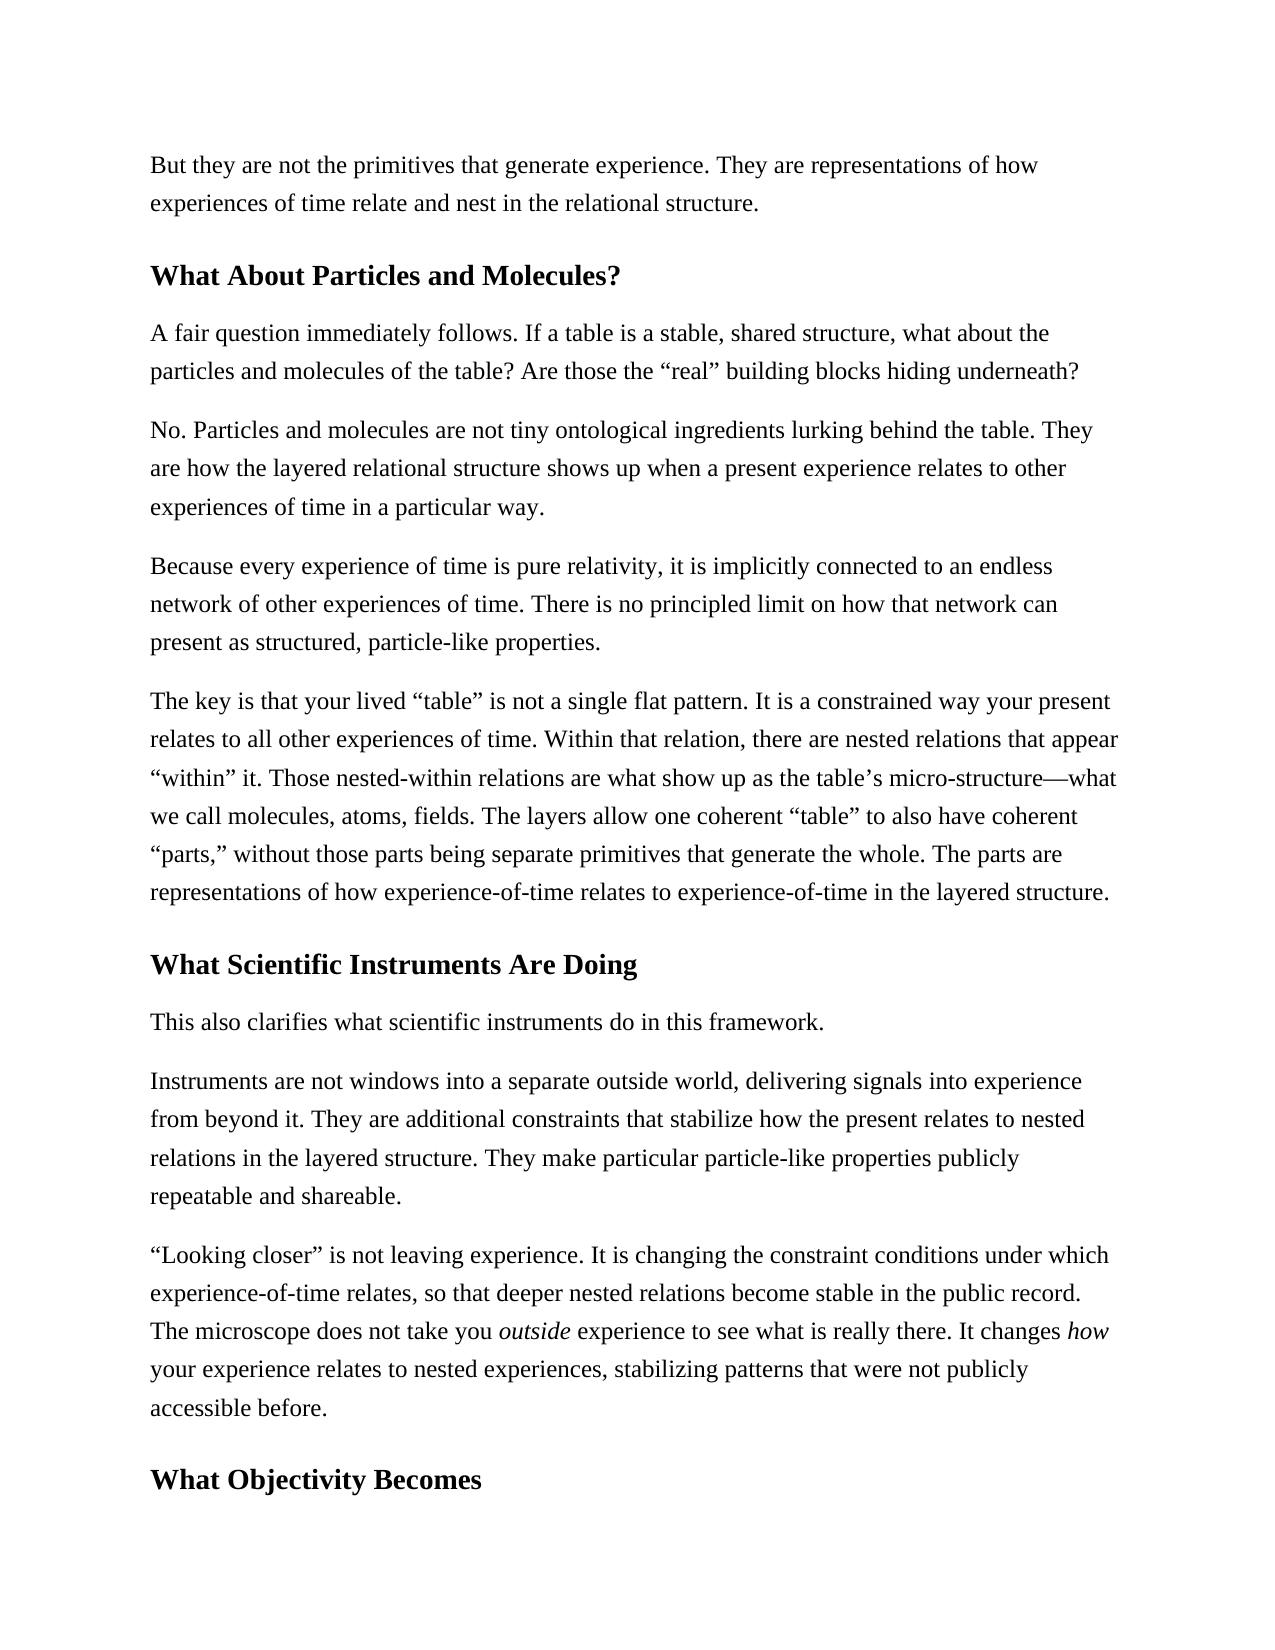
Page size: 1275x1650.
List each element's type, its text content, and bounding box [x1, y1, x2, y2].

text What Objectivity Becomes [150, 1462, 1125, 1496]
text “Looking closer” is not leaving experience. It is changing the constraint conditions under which experience-of-time relates, so that deeper nested relations become stable in the public record. The microscope does not take you outside experience to see what is really there. It changes how your experience relates to nested experiences, stabilizing patterns that were not publicly accessible before. [150, 1240, 1125, 1422]
text A fair question immediately follows. If a table is a stable, shared structure, what about the particles and molecules of the table? Are those the “real” building blocks hiding underneath? [150, 318, 1125, 385]
text No. Particles and molecules are not tiny ontological ingredients lurking behind the table. They are how the layered relational structure shows up when a present experience relates to other experiences of time in a particular way. [150, 415, 1125, 520]
text What About Particles and Molecules? [150, 258, 1125, 291]
text The key is that your lived “table” is not a single flat pattern. It is a constrained way your present relates to all other experiences of time. Within that relation, there are nested relations that appear “within” it. Those nested-within relations are what show up as the table’s micro-structure—what we call molecules, atoms, fields. The layers allow one coherent “table” to also have coherent “parts,” without those parts being separate primitives that generate the whole. The parts are representations of how experience-of-time relates to experience-of-time in the layered structure. [150, 686, 1125, 906]
text What Scientific Instruments Are Doing [150, 947, 1125, 980]
text But they are not the primitives that generate experience. They are representations of how experiences of time relate and nest in the relational structure. [150, 150, 1125, 217]
text This also clarifies what scientific instruments do in this framework. [150, 1007, 1125, 1036]
text Instruments are not windows into a separate outside world, delivering signals into experience from beyond it. They are additional constraints that stabilize how the present relates to nested relations in the layered structure. They make particular particle-like properties publicly repeatable and shareable. [150, 1066, 1125, 1209]
text Because every experience of time is pure relativity, it is implicitly connected to an endless network of other experiences of time. There is no principled limit on how that network can present as structured, particle-like properties. [150, 551, 1125, 656]
